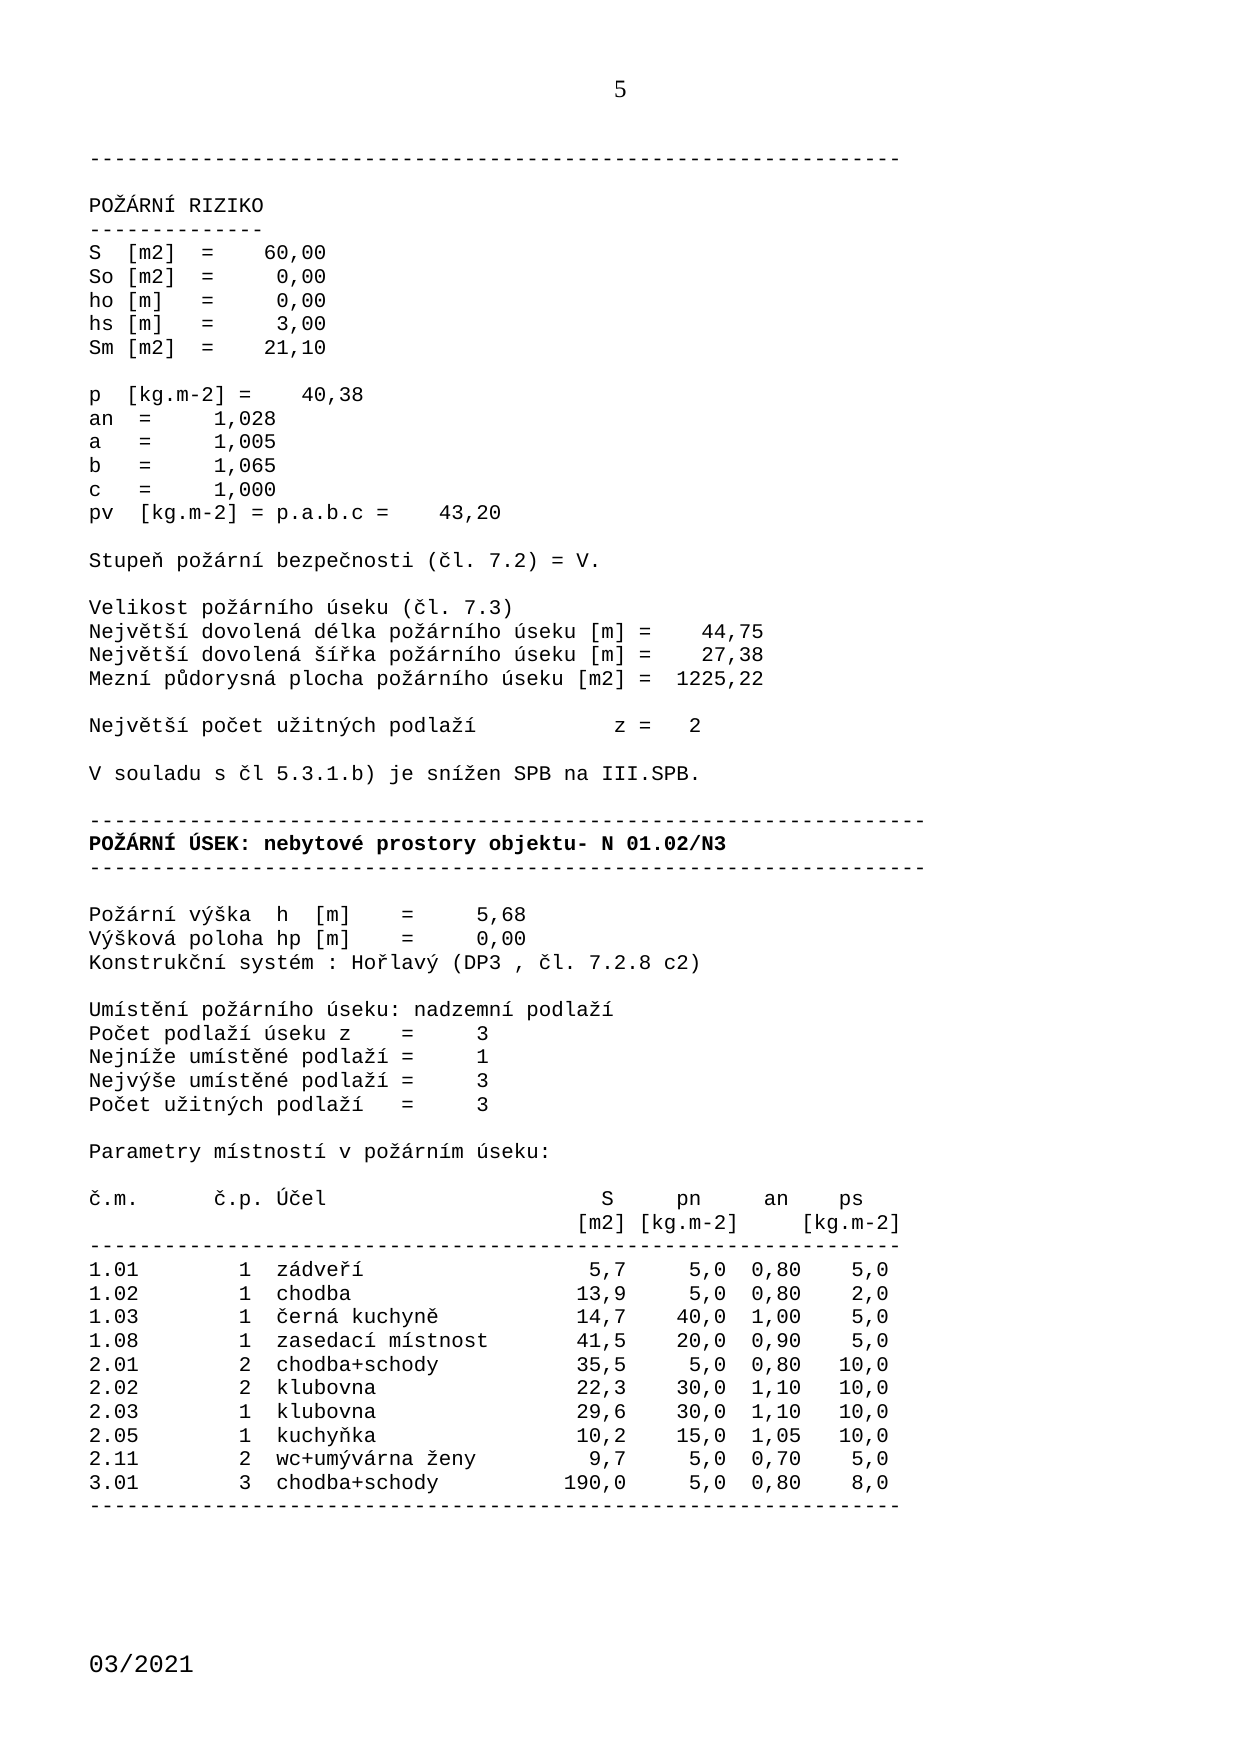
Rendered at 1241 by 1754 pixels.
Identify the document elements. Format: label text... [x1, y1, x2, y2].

text Stupeň požární bezpečnosti (čl. 7.2) = V. [89, 550, 1152, 573]
text So [m2] = 0,00 [89, 266, 1152, 289]
text POŽÁRNÍ ÚSEK: nebytové prostory objektu- N 01.02/N3 [89, 833, 1152, 857]
text b = 1,065 [89, 455, 1152, 479]
text Požární výška h [m] = 5,68 [89, 904, 1152, 928]
text POŽÁRNÍ RIZIKO [89, 195, 1152, 219]
text č.m. č.p. Účel S pn an ps [89, 1188, 1152, 1212]
text p [kg.m-2] = 40,38 [89, 384, 1152, 408]
text S [m2] = 60,00 [89, 242, 1152, 266]
text Největší počet užitných podlaží z = 2 [89, 715, 1152, 739]
text 2.02 2 klubovna 22,3 30,0 1,10 10,0 [89, 1377, 1152, 1401]
text V souladu s čl 5.3.1.b) je snížen SPB na III.SPB. [89, 762, 1152, 786]
text Nejvýše umístěné podlaží = 3 [89, 1070, 1152, 1093]
text ------------------------------------------------------------------- [89, 857, 1152, 881]
text ho [m] = 0,00 [89, 289, 1152, 313]
text c = 1,000 [89, 479, 1152, 502]
text 1.01 1 zádveří 5,7 5,0 0,80 5,0 [89, 1259, 1152, 1283]
text ----------------------------------------------------------------- [89, 1496, 1152, 1519]
text Mezní půdorysná plocha požárního úseku [m2] = 1225,22 [89, 668, 1152, 692]
text -------------- [89, 219, 1152, 242]
text 2.11 2 wc+umývárna ženy 9,7 5,0 0,70 5,0 [89, 1448, 1152, 1472]
text pv [kg.m-2] = p.a.b.c = 43,20 [89, 502, 1152, 526]
text an = 1,028 [89, 408, 1152, 431]
text Umístění požárního úseku: nadzemní podlaží [89, 999, 1152, 1023]
text ------------------------------------------------------------------- [89, 810, 1152, 833]
text a = 1,005 [89, 431, 1152, 455]
text 2.01 2 chodba+schody 35,5 5,0 0,80 10,0 [89, 1354, 1152, 1377]
text ----------------------------------------------------------------- [89, 1235, 1152, 1259]
text 2.05 1 kuchyňka 10,2 15,0 1,05 10,0 [89, 1424, 1152, 1448]
text Výšková poloha hp [m] = 0,00 [89, 928, 1152, 952]
text Největší dovolená délka požárního úseku [m] = 44,75 [89, 621, 1152, 644]
text 1.08 1 zasedací místnost 41,5 20,0 0,90 5,0 [89, 1330, 1152, 1354]
text Nejníže umístěné podlaží = 1 [89, 1046, 1152, 1070]
text [m2] [kg.m-2] [kg.m-2] [89, 1212, 1152, 1235]
text Počet užitných podlaží = 3 [89, 1093, 1152, 1117]
text Velikost požárního úseku (čl. 7.3) [89, 597, 1152, 621]
text Největší dovolená šířka požárního úseku [m] = 27,38 [89, 644, 1152, 668]
text 1.03 1 černá kuchyně 14,7 40,0 1,00 5,0 [89, 1306, 1152, 1330]
text hs [m] = 3,00 [89, 313, 1152, 337]
text 3.01 3 chodba+schody 190,0 5,0 0,80 8,0 [89, 1472, 1152, 1496]
text 1.02 1 chodba 13,9 5,0 0,80 2,0 [89, 1283, 1152, 1306]
text ----------------------------------------------------------------- [89, 148, 1152, 171]
text Parametry místností v požárním úseku: [89, 1141, 1152, 1164]
text 2.03 1 klubovna 29,6 30,0 1,10 10,0 [89, 1401, 1152, 1424]
text Sm [m2] = 21,10 [89, 337, 1152, 361]
text Konstrukční systém : Hořlavý (DP3 , čl. 7.2.8 c2) [89, 952, 1152, 975]
text Počet podlaží úseku z = 3 [89, 1023, 1152, 1046]
